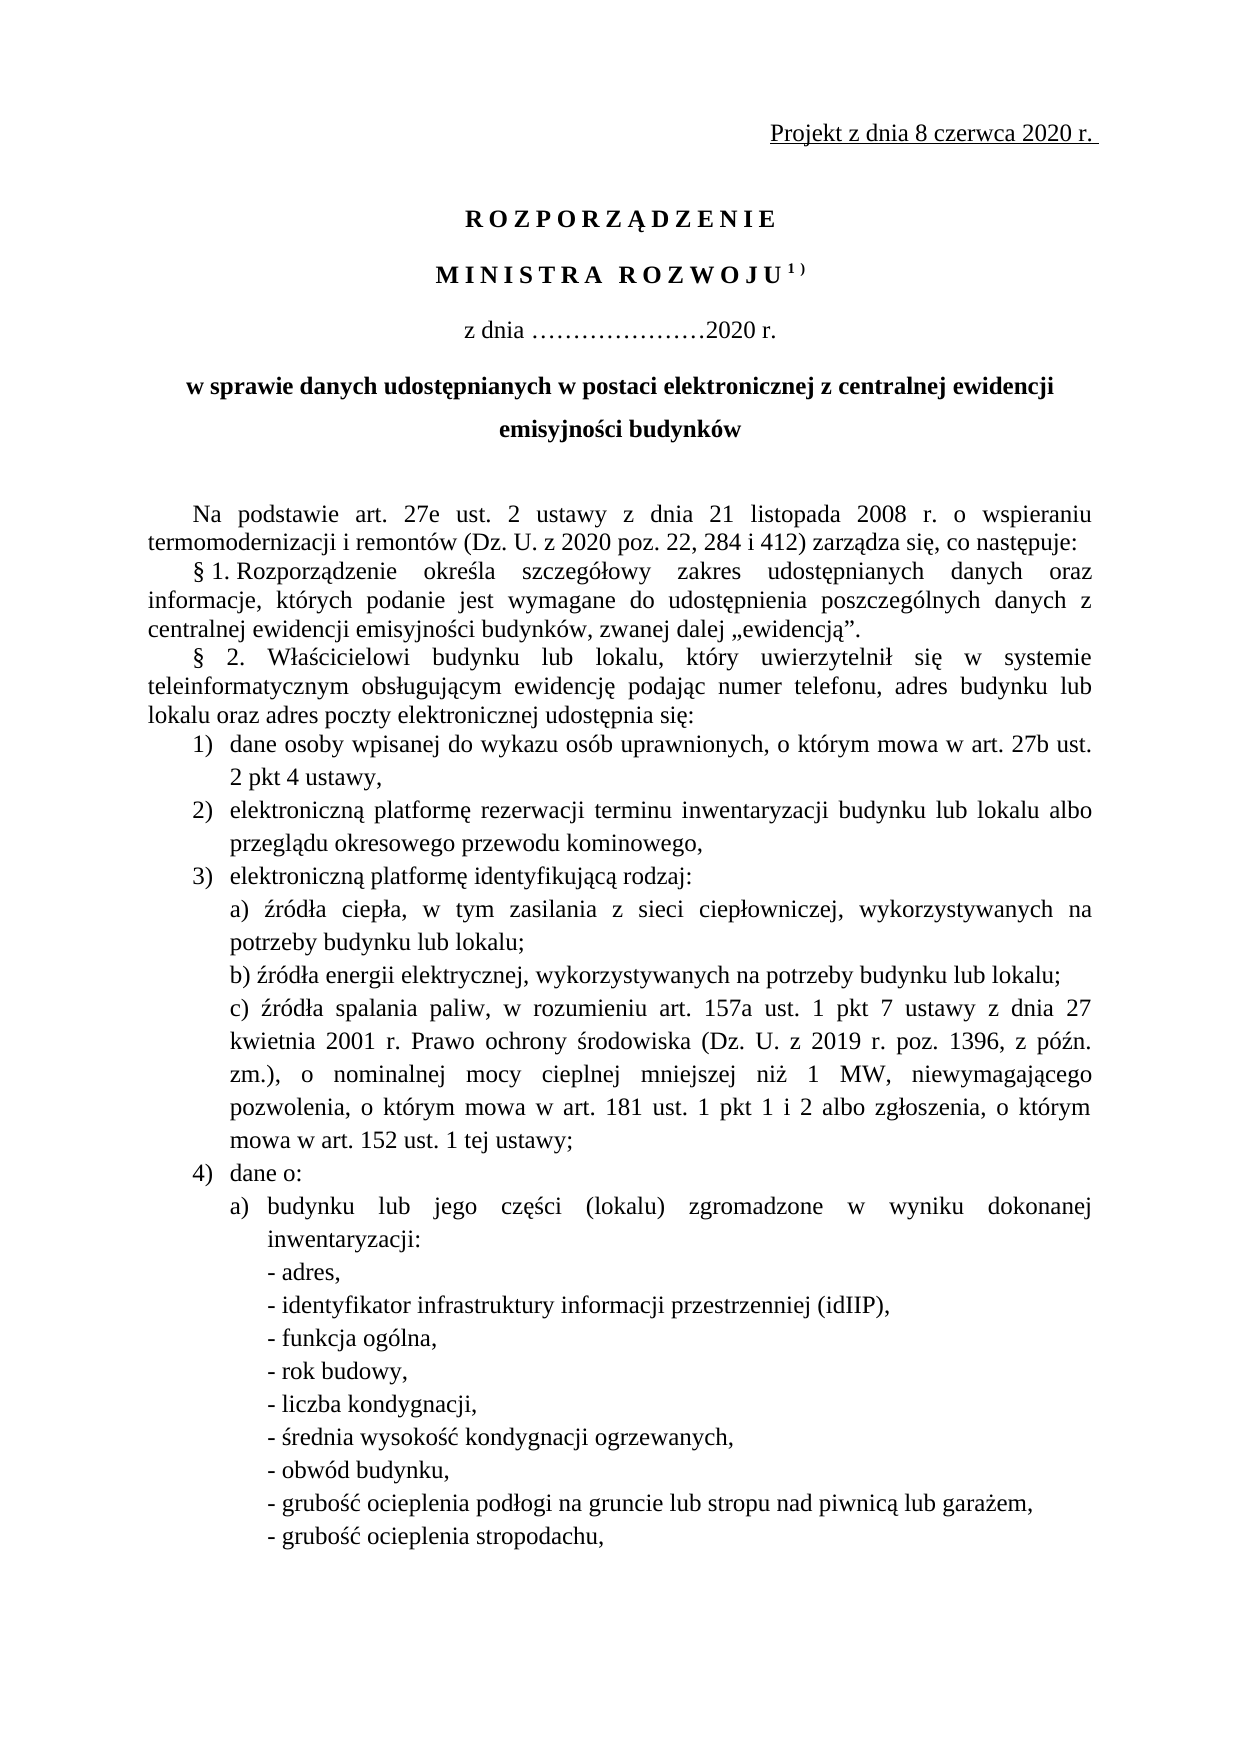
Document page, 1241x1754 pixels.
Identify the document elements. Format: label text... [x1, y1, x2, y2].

text § 1. Rozporządzenie określa szczegółowy zakres udostępnianych danych oraz informacje, których podanie jest wymagane do udostępnienia poszczególnych danych z centralnej ewidencji emisyjności budynków, zwanej dalej „ewidencją”. [148, 556, 1093, 642]
text Rozporządzenie [148, 204, 1093, 233]
list elektroniczną platformę identyfikującą rodzaj: [192, 861, 1093, 889]
list c) źródła spalania paliw, w rozumieniu art. 157a ust. 1 pkt 7 ustawy z dnia 27 kwietnia 2001 r. Prawo ochrony środowiska (Dz. U. z 2019 r. poz. 1396, z późn. zm.), o nominalnej mocy cieplnej mniejszej niż 1 MW, niewymagającego pozwolenia, o którym mowa w art. 181 ust. 1 pkt 1 i 2 albo zgłoszenia, o którym mowa w art. 152 ust. 1 tej ustawy; [229, 993, 1093, 1154]
list - funkcja ogólna, [267, 1323, 1093, 1352]
text Ministra ROZWOJU1) [148, 260, 1093, 289]
list - liczba kondygnacji, [267, 1389, 1093, 1418]
list dane osoby wpisanej do wykazu osób uprawnionych, o którym mowa w art. 27b ust. 2 pkt 4 ustawy, [192, 729, 1093, 791]
list budynku lub jego części (lokalu) zgromadzone w wyniku dokonanej inwentaryzacji: [229, 1191, 1093, 1253]
list elektroniczną platformę rezerwacji terminu inwentaryzacji budynku lub lokalu albo przeglądu okresowego przewodu kominowego, [192, 795, 1093, 857]
list - grubość ocieplenia podłogi na gruncie lub stropu nad piwnicą lub garażem, [267, 1488, 1093, 1517]
list - obwód budynku, [267, 1455, 1093, 1484]
list - identyfikator infrastruktury informacji przestrzenniej (idIIP), [267, 1290, 1093, 1319]
text z dnia …………………2020 r. [148, 316, 1093, 344]
text Na podstawie art. 27e ust. 2 ustawy z dnia 21 listopada 2008 r. o wspieraniu termomodernizacji i remontów (Dz. U. z 2020 poz. 22, 284 i 412) zarządza się, co następuje: [148, 499, 1093, 556]
list a) źródła ciepła, w tym zasilania z sieci ciepłowniczej, wykorzystywanych na potrzeby budynku lub lokalu; [229, 894, 1093, 956]
list - grubość ocieplenia stropodachu, [267, 1521, 1093, 1550]
text § 2. Właścicielowi budynku lub lokalu, który uwierzytelnił się w systemie teleinformatycznym obsługującym ewidencję podając numer telefonu, adres budynku lub lokalu oraz adres poczty elektronicznej udostępnia się: [148, 642, 1093, 729]
list - adres, [267, 1257, 1093, 1286]
text w sprawie danych udostępnianych w postaci elektronicznej z centralnej ewidencji emisyjności budynków [148, 371, 1093, 443]
list b) źródła energii elektrycznej, wykorzystywanych na potrzeby budynku lub lokalu; [229, 960, 1093, 989]
text Projekt z dnia 8 czerwca 2020 r. [148, 118, 1093, 147]
list dane o: [192, 1158, 1093, 1187]
list - rok budowy, [267, 1356, 1093, 1385]
list - średnia wysokość kondygnacji ogrzewanych, [267, 1422, 1093, 1451]
